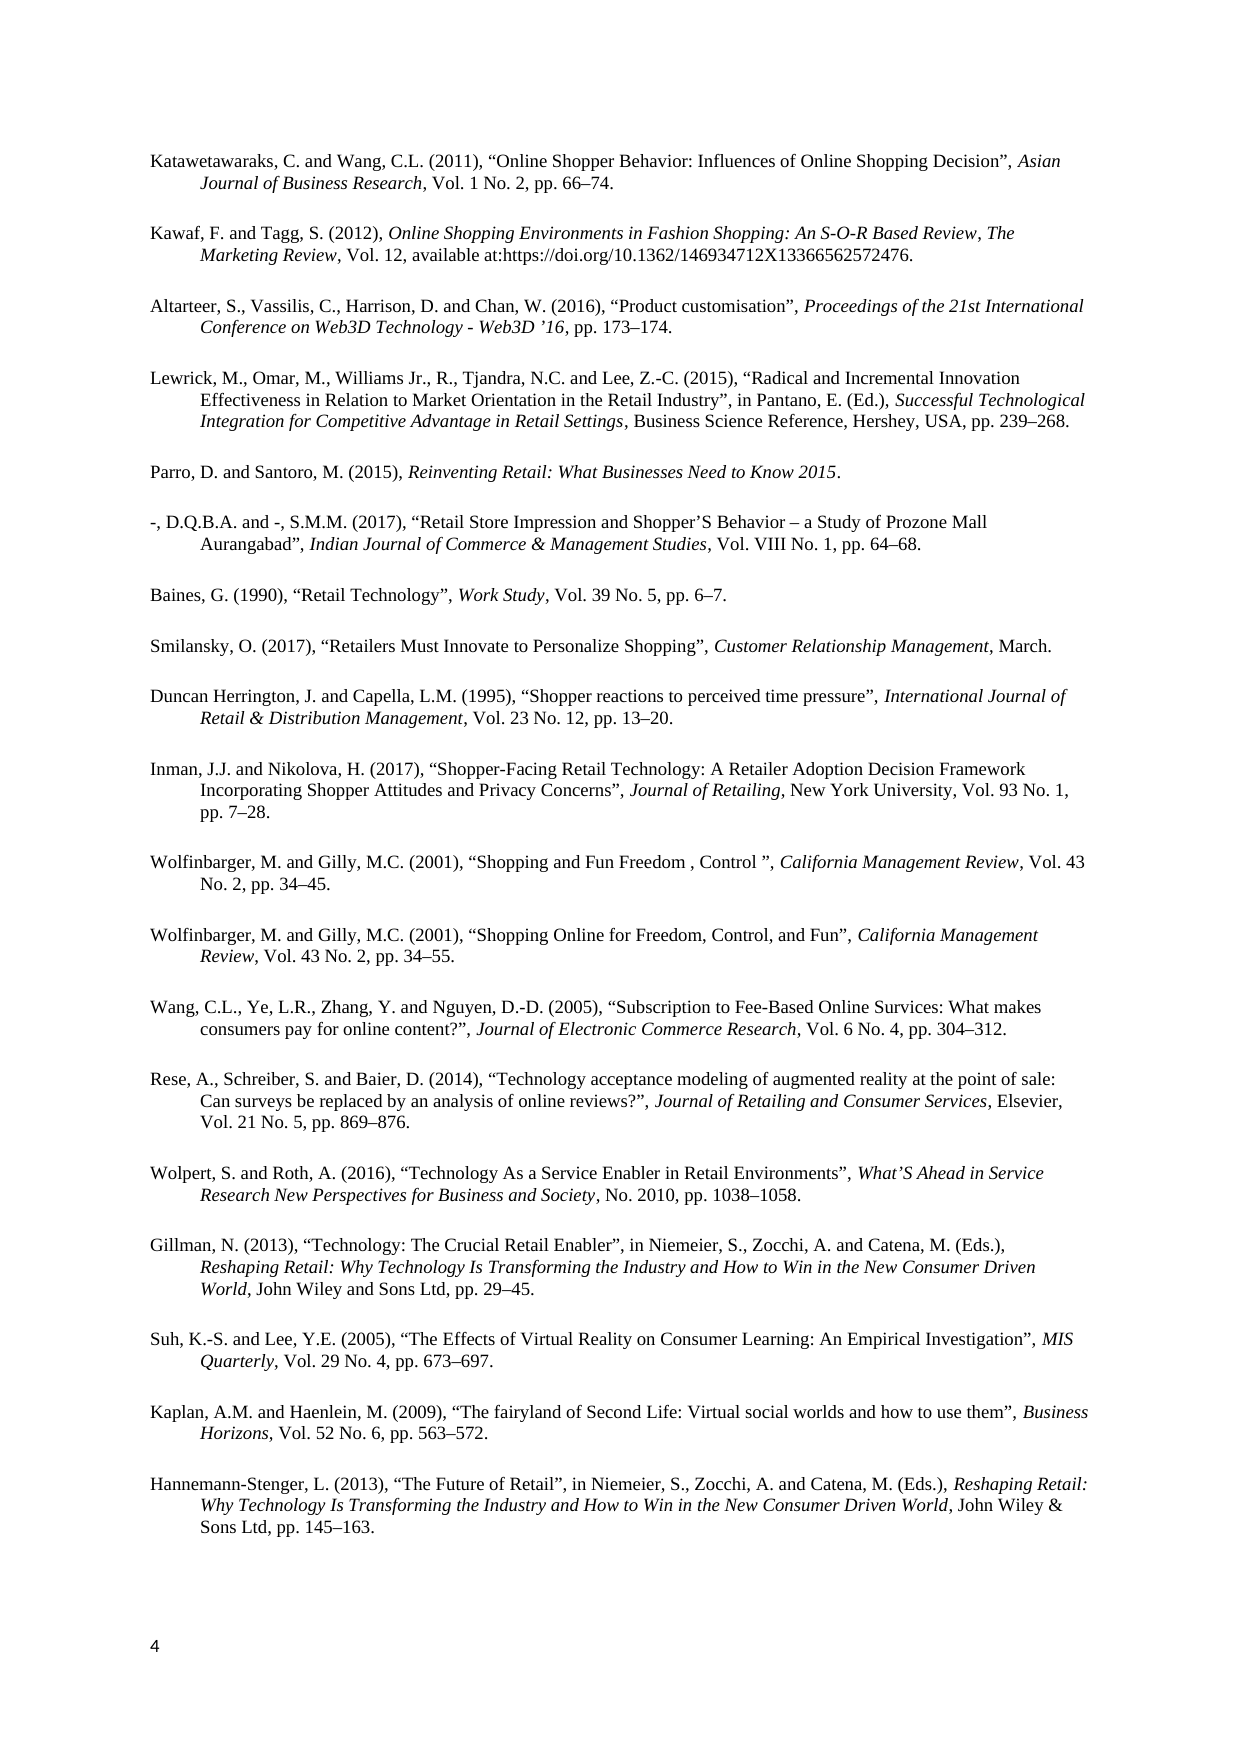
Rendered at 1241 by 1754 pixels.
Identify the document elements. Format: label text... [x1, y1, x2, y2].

text Kawaf, F. and Tagg, S. (2012), Online Shopping Environments in Fashion Shopping: An S-O-R Based Review, The Marketing Review, Vol. 12, available at:https://doi.org/10.1362/146934712X13366562572476. [150, 222, 1090, 265]
text Lewrick, M., Omar, M., Williams Jr., R., Tjandra, N.C. and Lee, Z.-C. (2015), “Radical and Incremental Innovation Effectiveness in Relation to Market Orientation in the Retail Industry”, in Pantano, E. (Ed.), Successful Technological Integration for Competitive Advantage in Retail Settings, Business Science Reference, Hershey, USA, pp. 239–268. [150, 367, 1090, 432]
text Rese, A., Schreiber, S. and Baier, D. (2014), “Technology acceptance modeling of augmented reality at the point of sale: Can surveys be replaced by an analysis of online reviews?”, Journal of Retailing and Consumer Services, Elsevier, Vol. 21 No. 5, pp. 869–876. [150, 1068, 1090, 1133]
text Suh, K.-S. and Lee, Y.E. (2005), “The Effects of Virtual Reality on Consumer Learning: An Empirical Investigation”, MIS Quarterly, Vol. 29 No. 4, pp. 673–697. [150, 1328, 1090, 1371]
text Katawetawaraks, C. and Wang, C.L. (2011), “Online Shopper Behavior: Influences of Online Shopping Decision”, Asian Journal of Business Research, Vol. 1 No. 2, pp. 66–74. [150, 150, 1090, 193]
text Duncan Herrington, J. and Capella, L.M. (1995), “Shopper reactions to perceived time pressure”, International Journal of Retail & Distribution Management, Vol. 23 No. 12, pp. 13–20. [150, 685, 1090, 728]
text Baines, G. (1990), “Retail Technology”, Work Study, Vol. 39 No. 5, pp. 6–7. [150, 584, 1090, 605]
text Wolfinbarger, M. and Gilly, M.C. (2001), “Shopping Online for Freedom, Control, and Fun”, California Management Review, Vol. 43 No. 2, pp. 34–55. [150, 924, 1090, 967]
text -, D.Q.B.A. and -, S.M.M. (2017), “Retail Store Impression and Shopper’S Behavior – a Study of Prozone Mall Aurangabad”, Indian Journal of Commerce & Management Studies, Vol. VIII No. 1, pp. 64–68. [150, 511, 1090, 554]
text Gillman, N. (2013), “Technology: The Crucial Retail Enabler”, in Niemeier, S., Zocchi, A. and Catena, M. (Eds.), Reshaping Retail: Why Technology Is Transforming the Industry and How to Win in the New Consumer Driven World, John Wiley and Sons Ltd, pp. 29–45. [150, 1234, 1090, 1299]
text Wang, C.L., Ye, L.R., Zhang, Y. and Nguyen, D.-D. (2005), “Subscription to Fee-Based Online Survices: What makes consumers pay for online content?”, Journal of Electronic Commerce Research, Vol. 6 No. 4, pp. 304–312. [150, 996, 1090, 1039]
text Hannemann-Stenger, L. (2013), “The Future of Retail”, in Niemeier, S., Zocchi, A. and Catena, M. (Eds.), Reshaping Retail: Why Technology Is Transforming the Industry and How to Win in the New Consumer Driven World, John Wiley & Sons Ltd, pp. 145–163. [150, 1473, 1090, 1537]
text Inman, J.J. and Nikolova, H. (2017), “Shopper-Facing Retail Technology: A Retailer Adoption Decision Framework Incorporating Shopper Attitudes and Privacy Concerns”, Journal of Retailing, New York University, Vol. 93 No. 1, pp. 7–28. [150, 757, 1090, 822]
text Altarteer, S., Vassilis, C., Harrison, D. and Chan, W. (2016), “Product customisation”, Proceedings of the 21st International Conference on Web3D Technology - Web3D ’16, pp. 173–174. [150, 294, 1090, 338]
text Kaplan, A.M. and Haenlein, M. (2009), “The fairyland of Second Life: Virtual social worlds and how to use them”, Business Horizons, Vol. 52 No. 6, pp. 563–572. [150, 1401, 1090, 1444]
text Parro, D. and Santoro, M. (2015), Reinventing Retail: What Businesses Need to Know 2015. [150, 461, 1090, 482]
text Smilansky, O. (2017), “Retailers Must Innovate to Personalize Shopping”, Customer Relationship Management, March. [150, 634, 1090, 656]
text Wolpert, S. and Roth, A. (2016), “Technology As a Service Enabler in Retail Environments”, What’S Ahead in Service Research New Perspectives for Business and Society, No. 2010, pp. 1038–1058. [150, 1162, 1090, 1205]
text Wolfinbarger, M. and Gilly, M.C. (2001), “Shopping and Fun Freedom , Control ”, California Management Review, Vol. 43 No. 2, pp. 34–45. [150, 851, 1090, 894]
